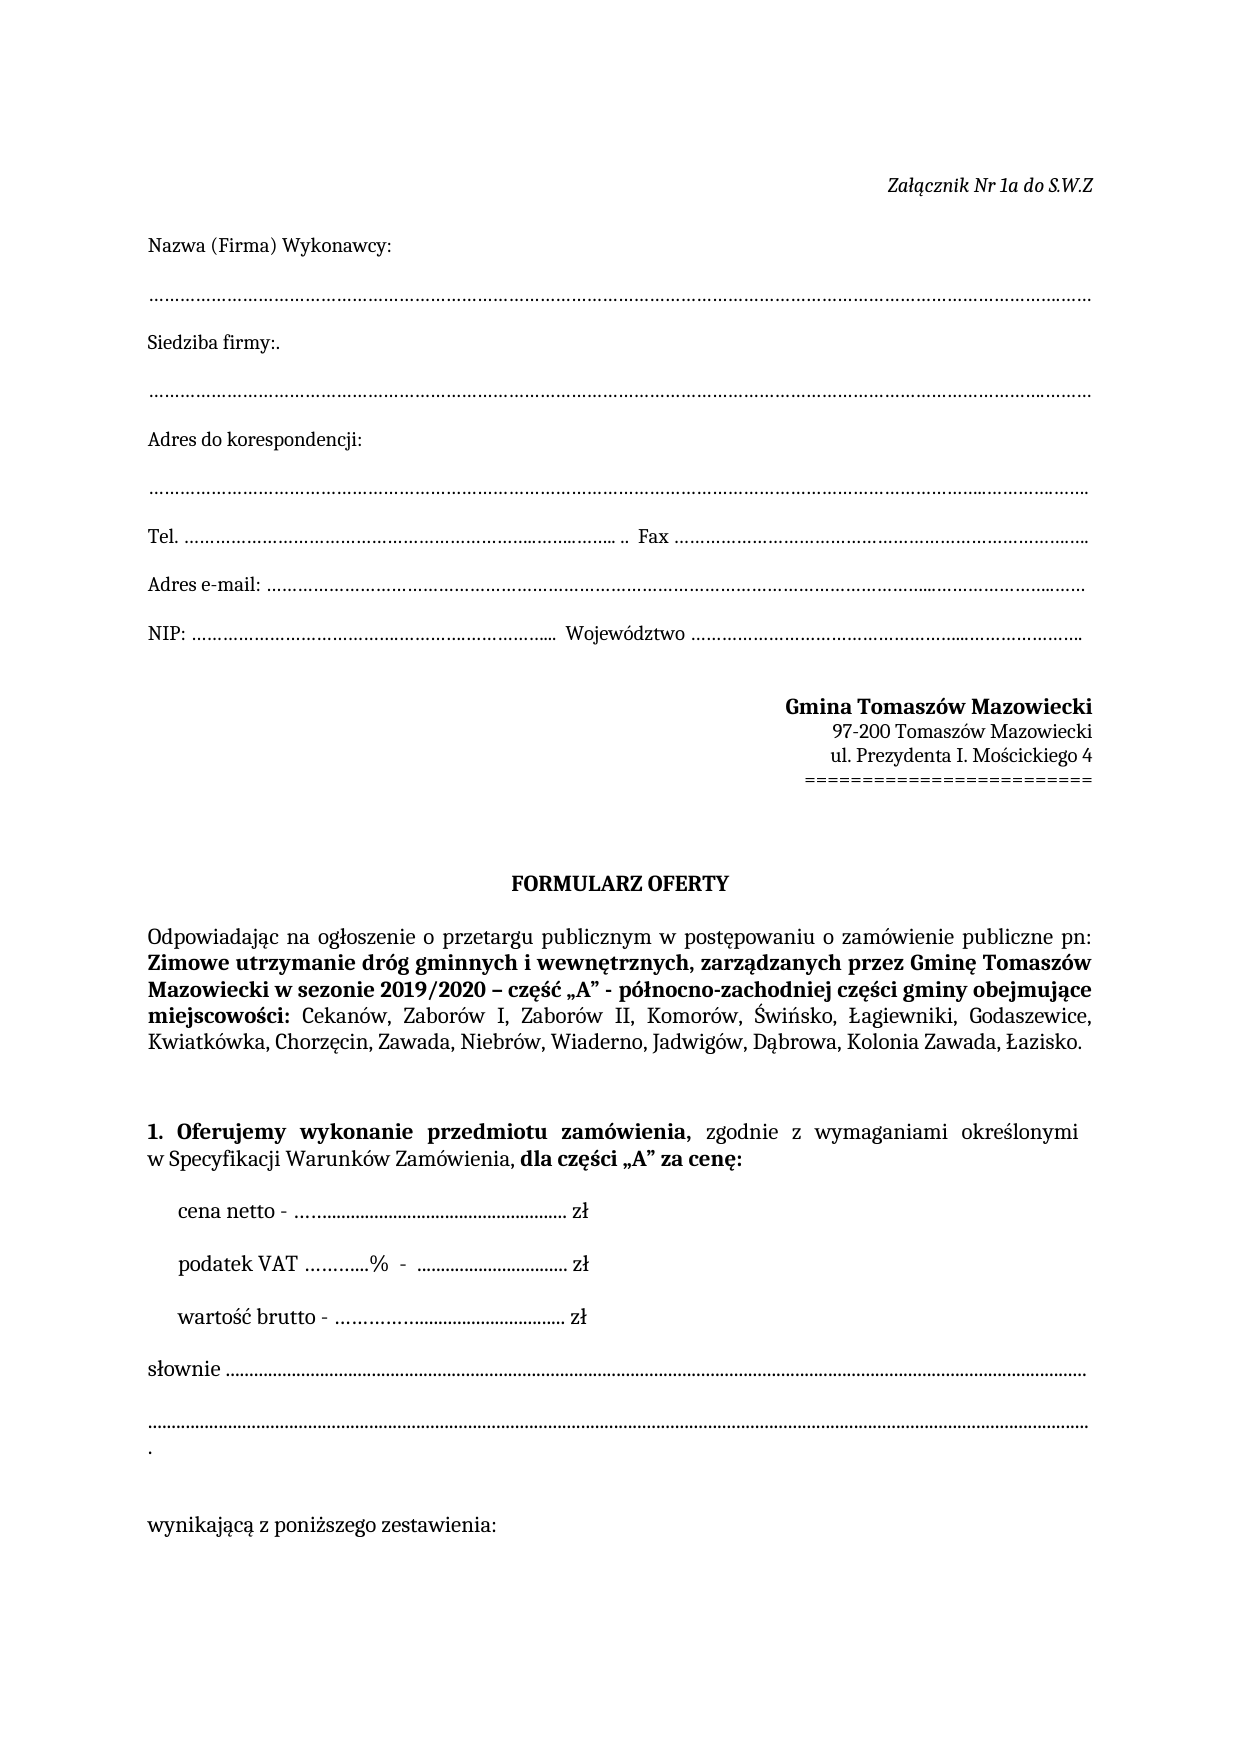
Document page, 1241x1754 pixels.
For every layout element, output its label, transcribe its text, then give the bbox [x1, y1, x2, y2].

text Odpowiadając na ogłoszenie o przetargu publicznym w postępowaniu o zamówienie publiczne pn: Zimowe utrzymanie dróg gminnych i wewnętrznych, zarządzanych przez Gminę Tomaszów Mazowiecki w sezonie 2019/2020 – część „A” - północno-zachodniej części gminy obejmujące miejscowości: Cekanów, Zaborów I, Zaborów II, Komorów, Świńsko, Łagiewniki, Godaszewice, Kwiatkówka, Chorzęcin, Zawada, Niebrów, Wiaderno, Jadwigów, Dąbrowa, Kolonia Zawada, Łazisko. [148, 924, 1093, 1056]
text Tel. …………………………………………………………..……..…….. .. Fax ………………………………………………………………….…. [148, 524, 1093, 548]
text Gmina Tomaszów Mazowiecki [148, 694, 1093, 720]
text słownie ....................................................................................................................................................................................... [148, 1356, 1093, 1383]
text NIP: ………………………………….………….……………... Województwo ……………………………………………...…………………. [148, 621, 1093, 645]
text 97-200 Tomaszów Mazowiecki [148, 720, 1093, 744]
text Nazwa (Firma) Wykonawcy: [148, 234, 1093, 258]
text Adres e-mail: ………………………………………………………………………………………………………………...…………………..…… [148, 573, 1093, 597]
text ========================= [148, 768, 1093, 792]
text Adres do korespondencji: [148, 428, 1093, 452]
text wartość brutto - ……………............................... zł [148, 1303, 1093, 1330]
text ......................................................................................................................................................................................................... [148, 1408, 1093, 1460]
text Załącznik Nr 1a do S.W.Z [148, 174, 1093, 198]
text 1. Oferujemy wykonanie przedmiotu zamówienia, zgodnie z wymaganiami określonymi w Specyfikacji Warunków Zamówienia, dla części „A” za cenę: [148, 1119, 1093, 1172]
text podatek VAT ………...% - ................................ zł [148, 1251, 1093, 1277]
text ……………………………………………………………………………………………………………………………………………..………….……. [148, 476, 1093, 500]
text FORMULARZ OFERTY [148, 871, 1093, 897]
text ……………………………………………………………………………………………………………………………………………………….……… [148, 379, 1093, 403]
text Siedziba firmy:. [148, 331, 1093, 355]
text cena netto - ……................................................... zł [148, 1198, 1093, 1224]
text wynikającą z poniższego zestawienia: [148, 1512, 1093, 1538]
text ul. Prezydenta I. Mościckiego 4 [148, 744, 1093, 768]
text ………………………………………………………………………………………………………………………………………………………….…… [148, 282, 1093, 306]
